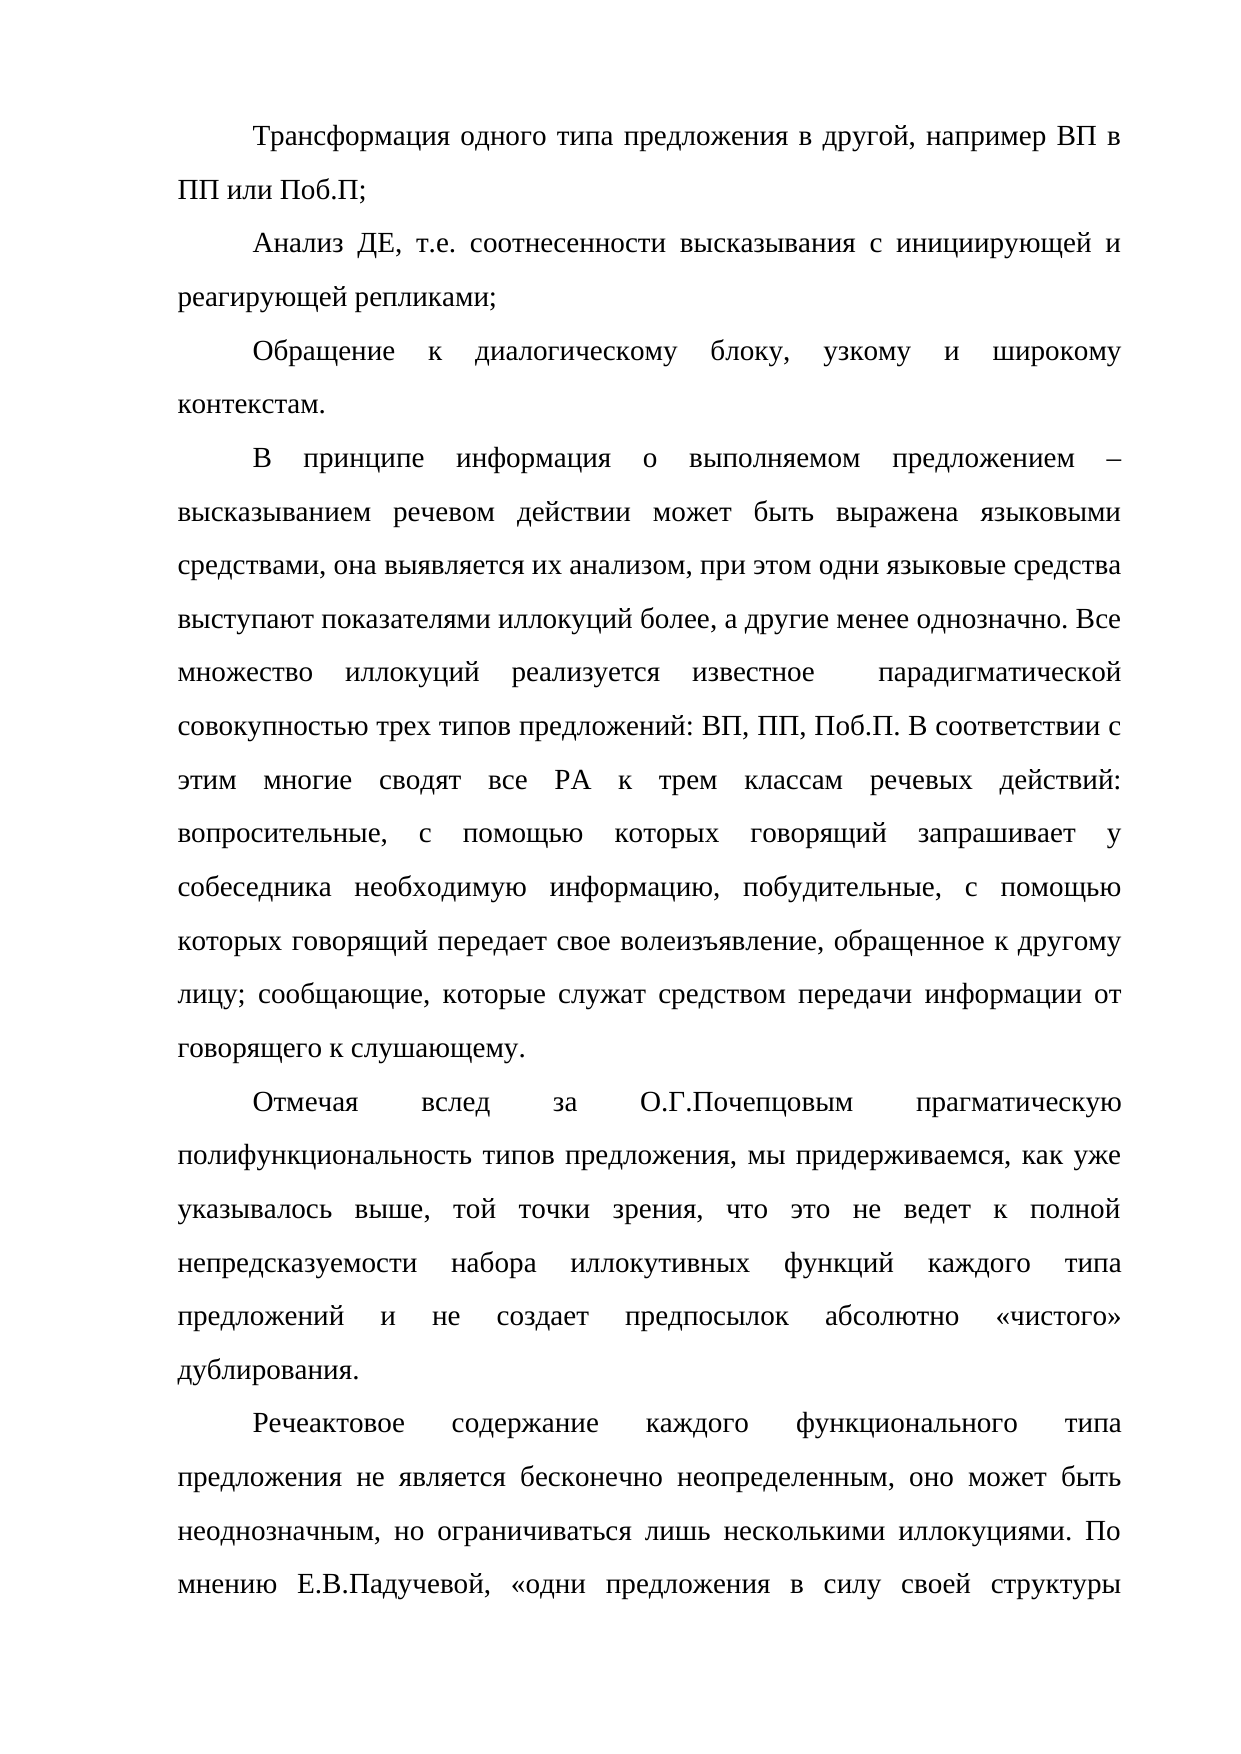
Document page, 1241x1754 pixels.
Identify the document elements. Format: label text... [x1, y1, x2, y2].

text Отмечая вслед за О.Г.Почепцовым прагматическую полифункциональность типов предложения, мы придерживаемся, как уже указывалось выше, той точки зрения, что это не ведет к полной непредсказуемости набора иллокутивных функций каждого типа предложений и не создает предпосылок абсолютно «чистого» дублирования. [177, 1084, 1122, 1386]
text В принципе информация о выполняемом предложением – высказыванием речевом действии может быть выражена языковыми средствами, она выявляется их анализом, при этом одни языковые средства выступают показателями иллокуций более, а другие менее однозначно. Все множество иллокуций реализуется известное парадигматической совокупностью трех типов предложений: ВП, ПП, Поб.П. В соответствии с этим многие сводят все РА к трем классам речевых действий: вопросительные, с помощью которых говорящий запрашивает у собеседника необходимую информацию, побудительные, с помощью которых говорящий передает свое волеизъявление, обращенное к другому лицу; сообщающие, которые служат средством передачи информации от говорящего к слушающему. [177, 440, 1122, 1064]
text Анализ ДЕ, т.е. соотнесенности высказывания с инициирующей и реагирующей репликами; [177, 225, 1122, 313]
text Трансформация одного типа предложения в другой, например ВП в ПП или Поб.П; [177, 118, 1122, 205]
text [177, 1406, 1122, 1600]
text Обращение к диалогическому блоку, узкому и широкому контекстам. [177, 333, 1122, 420]
